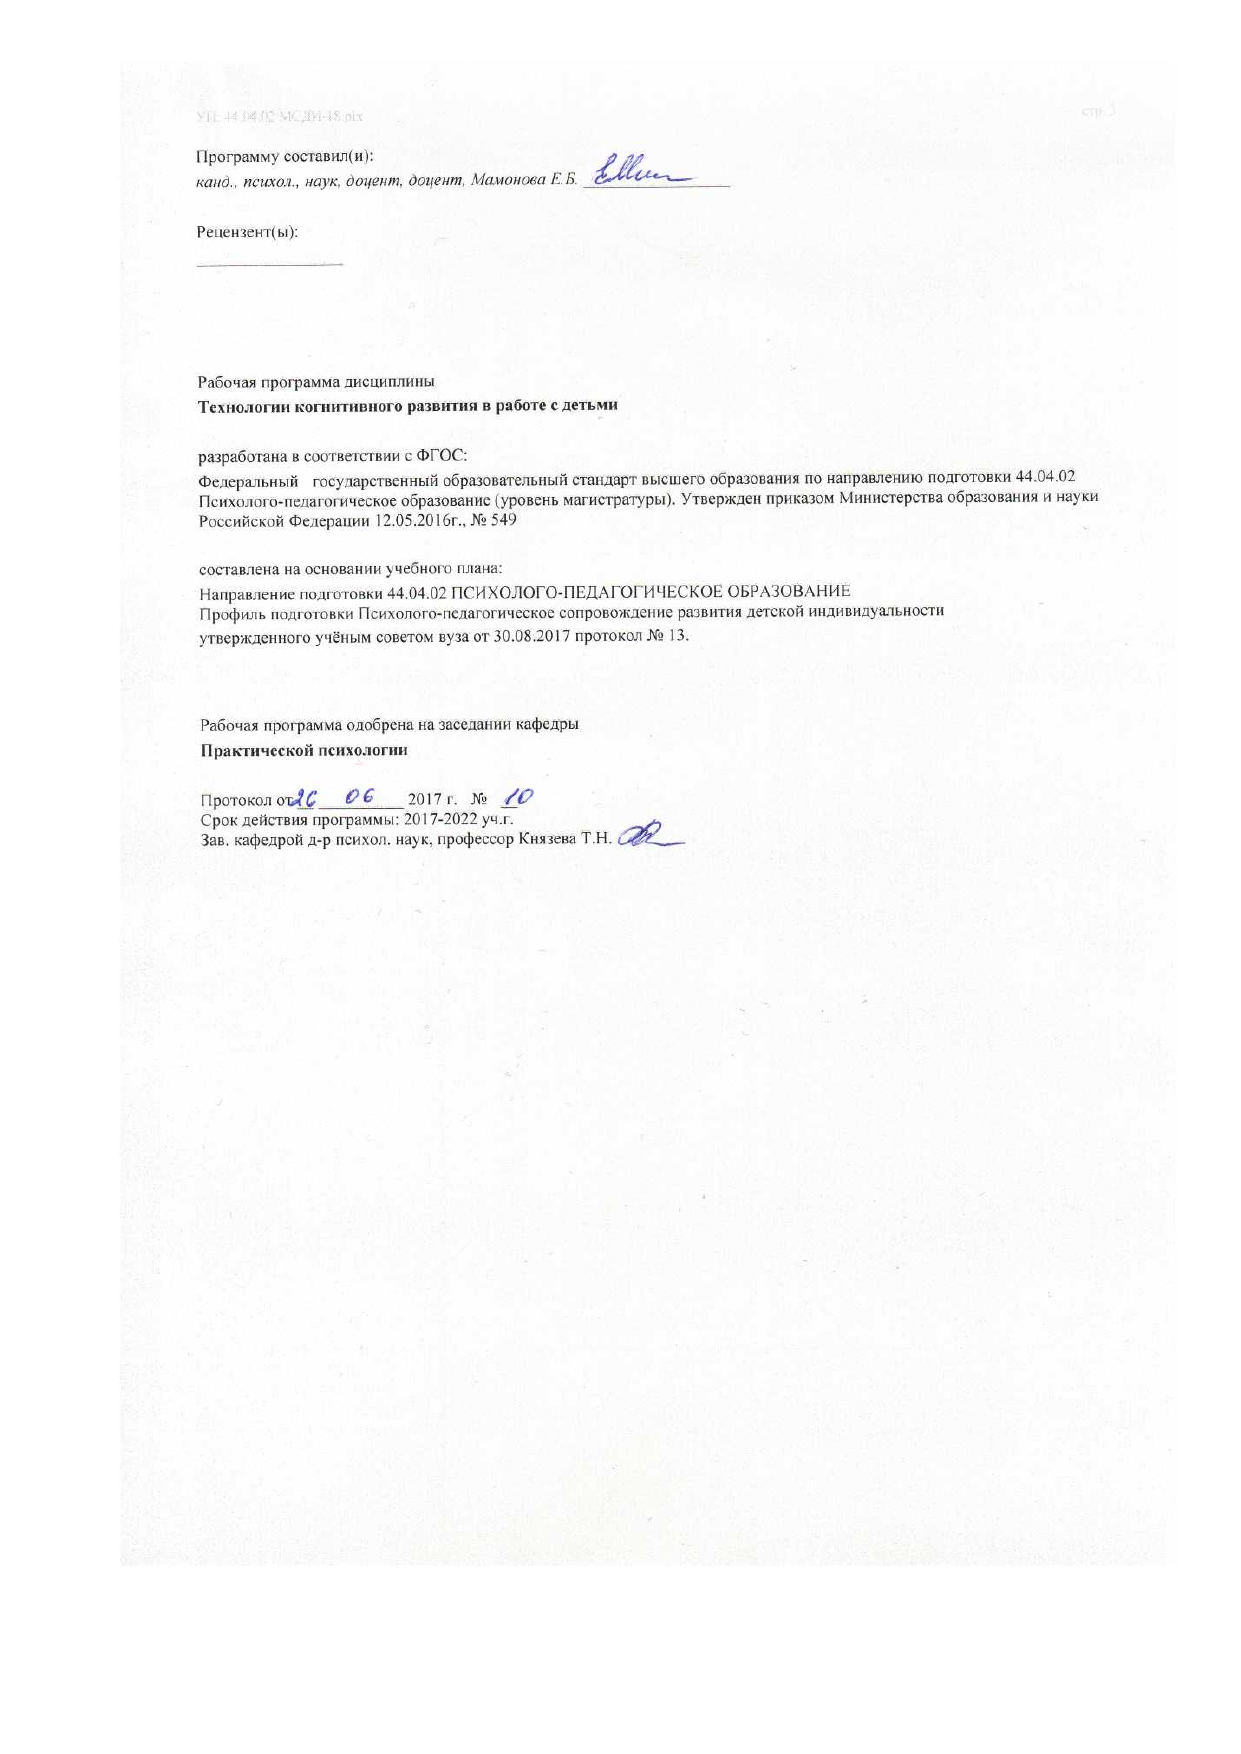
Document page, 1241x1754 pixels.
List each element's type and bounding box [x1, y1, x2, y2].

picture [118, 59, 1182, 1575]
